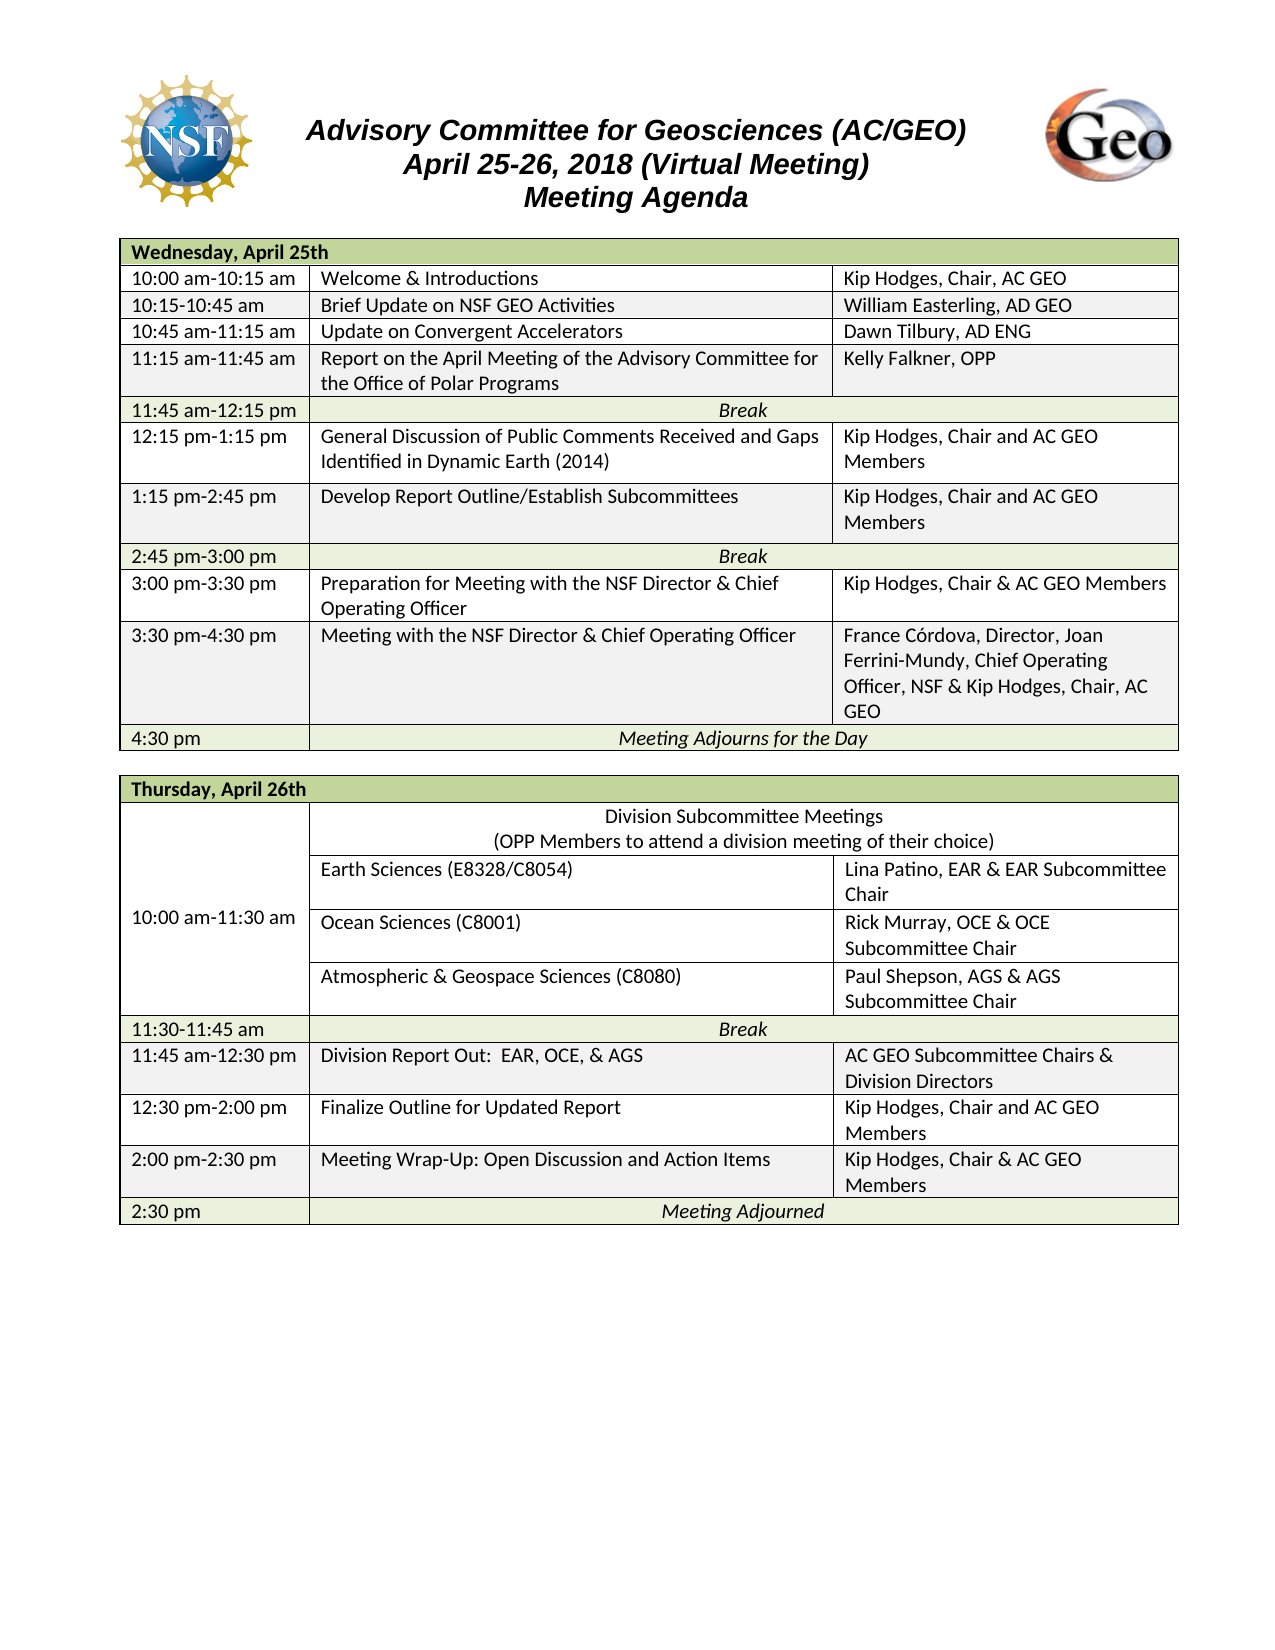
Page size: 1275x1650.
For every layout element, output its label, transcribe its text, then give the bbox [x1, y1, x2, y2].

table_cell 11:15 am-11:45 am [121, 345, 309, 396]
table_cell Meeting Adjourned [310, 1198, 1178, 1224]
table_cell Kelly Falkner, OPP [833, 345, 1178, 396]
table_cell Meeting Adjourns for the Day [310, 725, 1178, 750]
picture [1039, 75, 1190, 191]
table_cell Preparation for Meeting with the NSF Director & Chief Operating Officer [310, 570, 832, 621]
table_cell Finalize Outline for Updated Report [310, 1095, 833, 1145]
table_cell Kip Hodges, Chair and AC GEO Members [833, 484, 1178, 543]
table_cell 11:30-11:45 am [121, 1016, 309, 1042]
table_cell Break [310, 397, 1178, 422]
table_cell William Easterling, AD GEO [833, 292, 1178, 317]
table_header Thursday, April 26th [121, 776, 1178, 802]
picture [121, 75, 253, 207]
table_cell Kip Hodges, Chair, AC GEO [833, 266, 1178, 291]
table_cell 11:45 am-12:15 pm [121, 397, 309, 422]
table_cell 10:00 am-11:30 am [121, 803, 309, 1015]
table_cell Dawn Tilbury, AD ENG [833, 319, 1178, 344]
table_cell Develop Report Outline/Establish Subcommittees [310, 484, 832, 543]
table_cell Rick Murray, OCE & OCE Subcommittee Chair [834, 910, 1178, 962]
table_cell Division Report Out: EAR, OCE, & AGS [310, 1043, 833, 1093]
table_cell Break [310, 1016, 1178, 1042]
table_cell Lina Patino, EAR & EAR Subcommittee Chair [834, 856, 1178, 908]
table_cell Ocean Sciences (C8001) [310, 910, 833, 962]
table_cell 3:00 pm-3:30 pm [121, 570, 309, 621]
table_cell 10:45 am-11:15 am [121, 319, 309, 344]
table_cell France Córdova, Director, Joan Ferrini-Mundy, Chief Operating Officer, NSF & Kip Hodges, Chair, AC GEO [833, 622, 1178, 724]
table_cell Kip Hodges, Chair & AC GEO Members [833, 570, 1178, 621]
table_cell 10:00 am-10:15 am [121, 266, 309, 291]
table_cell 1:15 pm-2:45 pm [121, 484, 309, 543]
table_cell Kip Hodges, Chair and AC GEO Members [834, 1095, 1178, 1145]
table_cell Meeting Wrap-Up: Open Discussion and Action Items [310, 1146, 833, 1197]
table_cell 12:15 pm-1:15 pm [121, 423, 309, 482]
table_cell 3:30 pm-4:30 pm [121, 622, 309, 724]
table_cell Report on the April Meeting of the Advisory Committee for the Office of Polar Programs [310, 345, 832, 396]
table_cell 12:30 pm-2:00 pm [121, 1095, 309, 1145]
table_cell Kip Hodges, Chair & AC GEO Members [834, 1146, 1178, 1197]
table_cell 11:45 am-12:30 pm [121, 1043, 309, 1093]
table_cell Atmospheric & Geospace Sciences (C8080) [310, 963, 833, 1015]
table_cell 10:15-10:45 am [121, 292, 309, 317]
table_cell Division Subcommittee Meetings (OPP Members to attend a division meeting of their choice) [310, 803, 1178, 855]
table_cell Paul Shepson, AGS & AGS Subcommittee Chair [834, 963, 1178, 1015]
table_cell Earth Sciences (E8328/C8054) [310, 856, 833, 908]
table_cell Welcome & Introductions [310, 266, 832, 291]
table_cell 2:45 pm-3:00 pm [121, 544, 309, 569]
table_cell 2:30 pm [121, 1198, 309, 1224]
table_cell Meeting with the NSF Director & Chief Operating Officer [310, 622, 832, 724]
table_cell Brief Update on NSF GEO Activities [310, 292, 832, 317]
table_cell Kip Hodges, Chair and AC GEO Members [833, 423, 1178, 482]
table_cell 4:30 pm [121, 725, 309, 750]
table_cell General Discussion of Public Comments Received and Gaps Identified in Dynamic Earth (2014) [310, 423, 832, 482]
table_cell 2:00 pm-2:30 pm [121, 1146, 309, 1197]
table_header Wednesday, April 25th [121, 239, 1178, 264]
table_cell Break [310, 544, 1178, 569]
table_cell Update on Convergent Accelerators [310, 319, 832, 344]
table_cell AC GEO Subcommittee Chairs & Division Directors [834, 1043, 1178, 1093]
